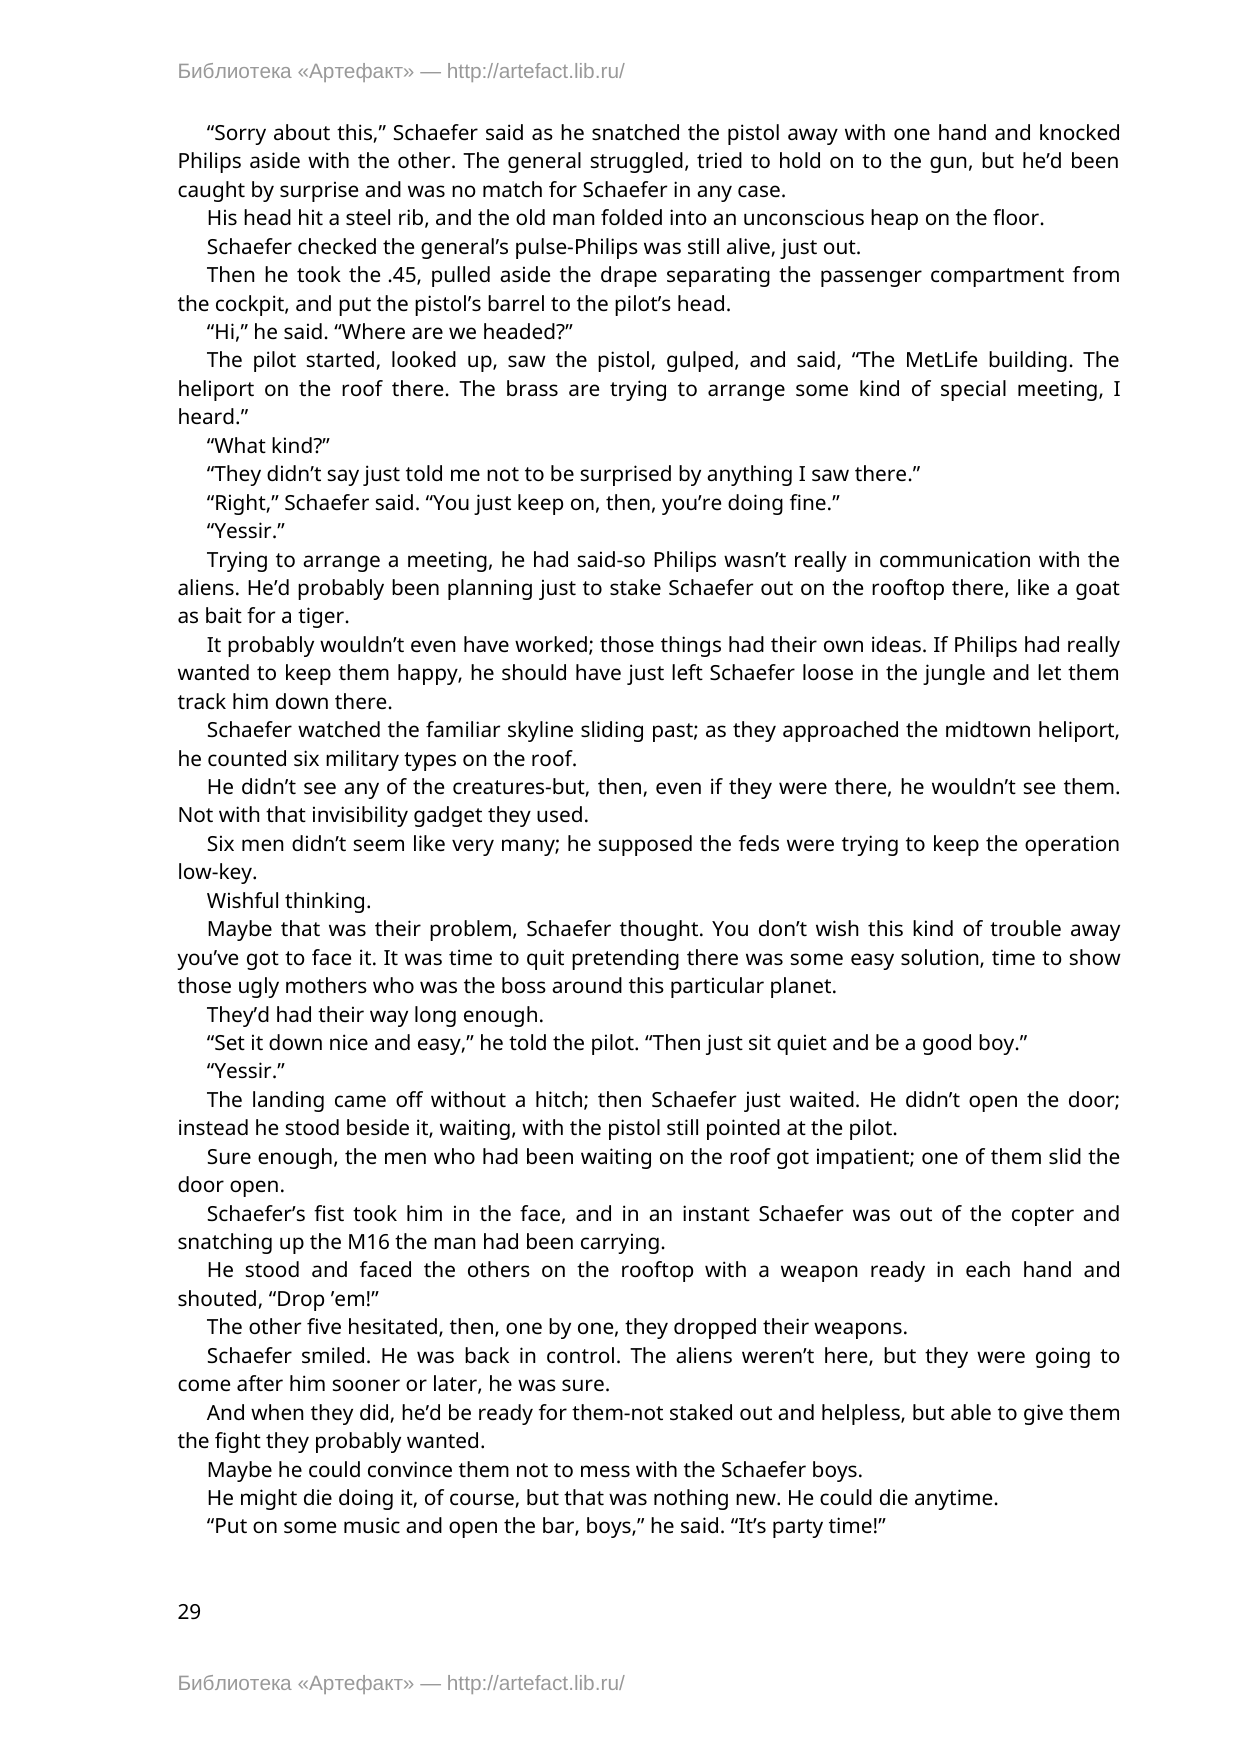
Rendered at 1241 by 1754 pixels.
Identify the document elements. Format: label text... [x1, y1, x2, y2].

text The landing came off without a hitch; then Schaefer just waited. He didn’t open the door; instead he stood beside it, waiting, with the pistol still pointed at the pilot. [177, 1085, 1122, 1142]
text They’d had their way long enough. [177, 1000, 1122, 1028]
text “Right,” Schaefer said. “You just keep on, then, you’re doing fine.” [177, 488, 1122, 516]
text And when they did, he’d be ready for them-not staked out and helpless, but able to give them the fight they probably wanted. [177, 1398, 1122, 1455]
text “Yessir.” [177, 1057, 1122, 1085]
text He didn’t see any of the creatures-but, then, even if they were there, he wouldn’t see them. Not with that invisibility gadget they used. [177, 772, 1122, 829]
text He stood and faced the others on the rooftop with a weapon ready in each hand and shouted, “Drop ’em!” [177, 1256, 1122, 1312]
text Maybe that was their problem, Schaefer thought. You don’t wish this kind of trouble away you’ve got to face it. It was time to quit pretending there was some easy solution, time to show those ugly mothers who was the boss around this particular planet. [177, 914, 1122, 1000]
text “They didn’t say just told me not to be surprised by anything I saw there.” [177, 459, 1122, 488]
text Sure enough, the men who had been waiting on the roof got impatient; one of them slid the door open. [177, 1142, 1122, 1199]
text Schaefer’s fist took him in the face, and in an instant Schaefer was out of the copter and snatching up the M16 the man had been carrying. [177, 1199, 1122, 1256]
text “Sorry about this,” Schaefer said as he snatched the pistol away with one hand and knocked Philips aside with the other. The general struggled, tried to hold on to the gun, but he’d been caught by surprise and was no match for Schaefer in any case. [177, 118, 1122, 203]
text Maybe he could convince them not to mess with the Schaefer boys. [177, 1455, 1122, 1483]
text His head hit a steel rib, and the old man folded into an unconscious heap on the floor. [177, 203, 1122, 232]
text Schaefer smiled. He was back in control. The aliens weren’t here, but they were going to come after him sooner or later, he was sure. [177, 1341, 1122, 1398]
text “Set it down nice and easy,” he told the pilot. “Then just sit quiet and be a good boy.” [177, 1028, 1122, 1057]
text “What kind?” [177, 431, 1122, 459]
text The pilot started, looked up, saw the pistol, gulped, and said, “The MetLife building. The heliport on the roof there. The brass are trying to arrange some kind of special meeting, I heard.” [177, 346, 1122, 431]
text Six men didn’t seem like very many; he supposed the feds were trying to keep the operation low-key. [177, 829, 1122, 886]
text “Put on some music and open the bar, boys,” he said. “It’s party time!” [177, 1512, 1122, 1540]
text Schaefer checked the general’s pulse-Philips was still alive, just out. [177, 232, 1122, 260]
text The other five hesitated, then, one by one, they dropped their weapons. [177, 1312, 1122, 1341]
text “Hi,” he said. “Where are we headed?” [177, 317, 1122, 346]
text Wishful thinking. [177, 886, 1122, 914]
text He might die doing it, of course, but that was nothing new. He could die anytime. [177, 1483, 1122, 1512]
text “Yessir.” [177, 516, 1122, 545]
text Trying to arrange a meeting, he had said-so Philips wasn’t really in communication with the aliens. He’d probably been planning just to stake Schaefer out on the rooftop there, like a goat as bait for a tiger. [177, 545, 1122, 630]
text Schaefer watched the familiar skyline sliding past; as they approached the midtown heliport, he counted six military types on the roof. [177, 715, 1122, 772]
text 29 [177, 1597, 1122, 1625]
text Then he took the .45, pulled aside the drape separating the passenger compartment from the cockpit, and put the pistol’s barrel to the pilot’s head. [177, 260, 1122, 317]
text It probably wouldn’t even have worked; those things had their own ideas. If Philips had really wanted to keep them happy, he should have just left Schaefer loose in the jungle and let them track him down there. [177, 630, 1122, 715]
